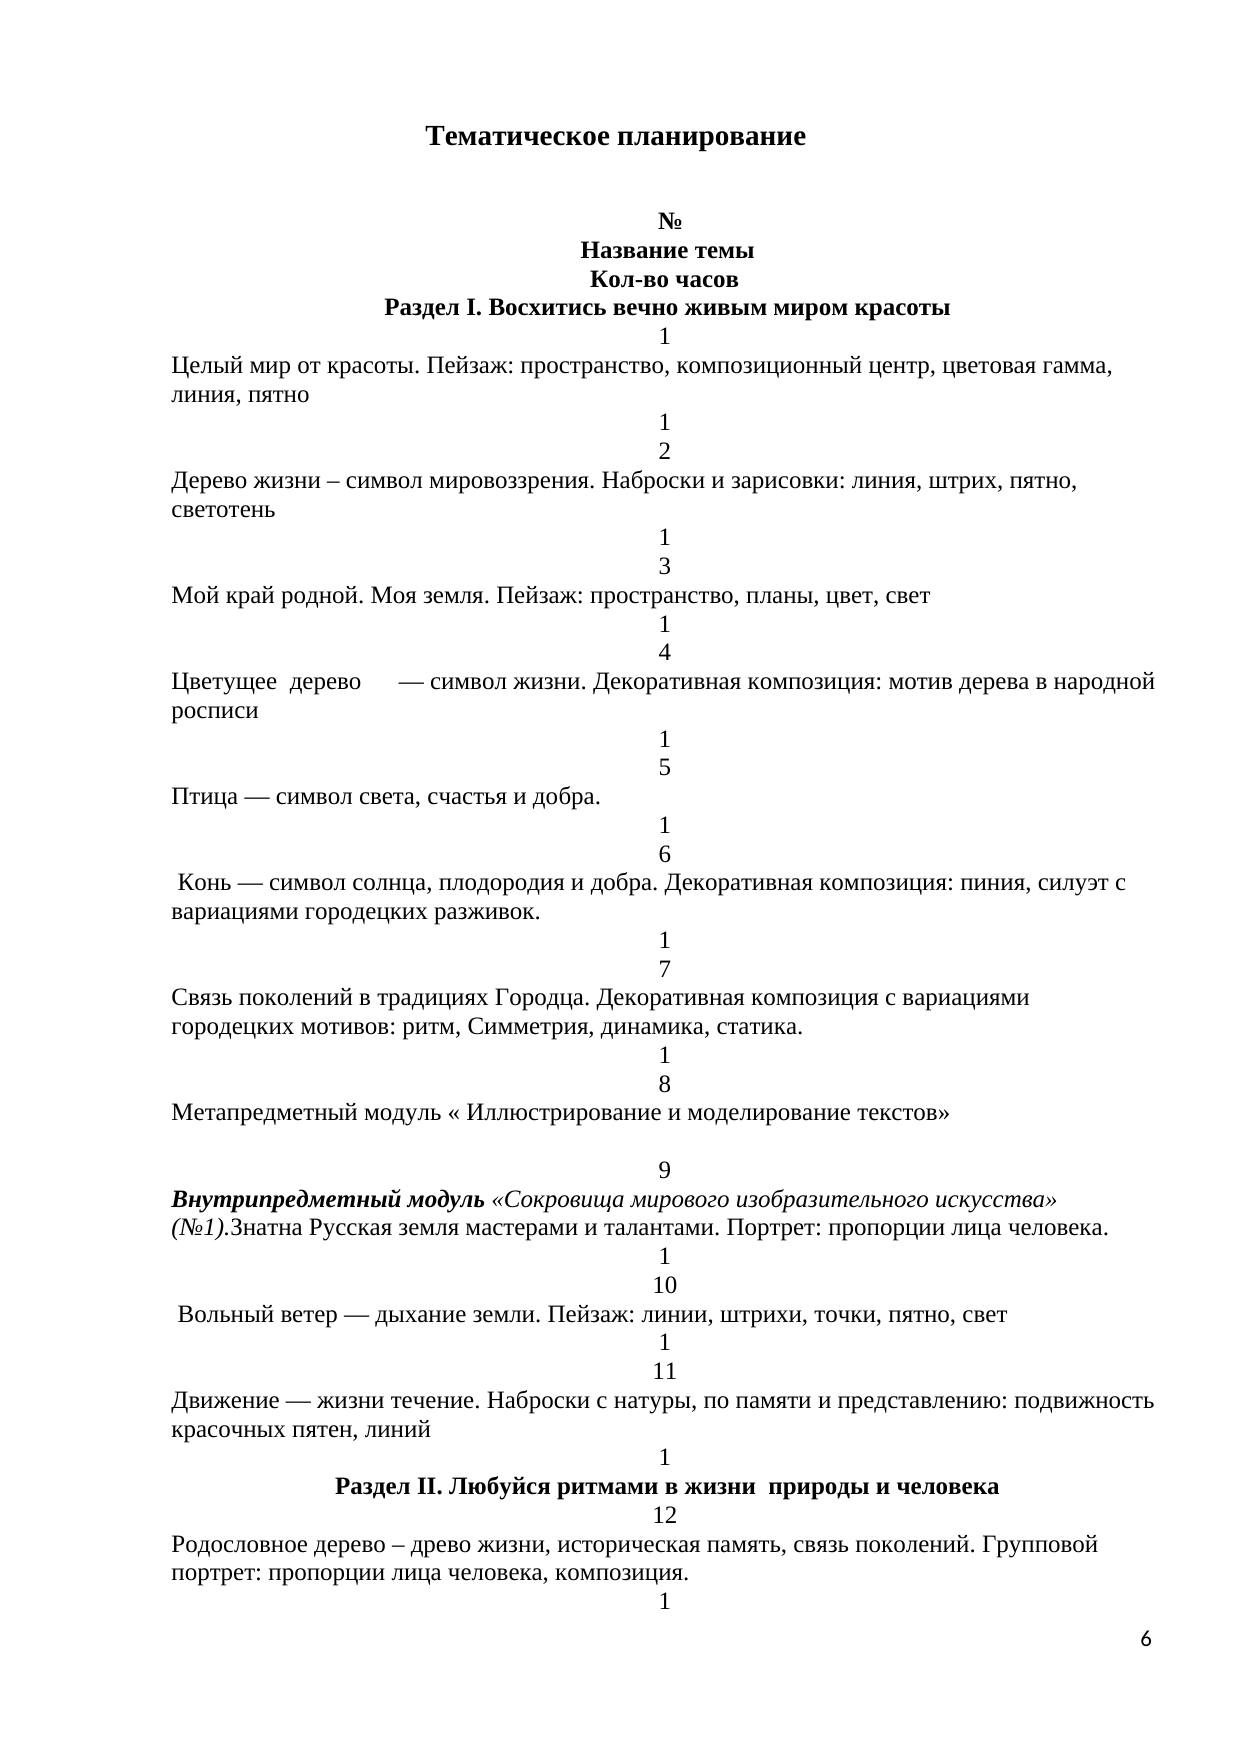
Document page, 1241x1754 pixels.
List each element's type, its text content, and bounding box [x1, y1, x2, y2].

text Тематическое планирование [177, 118, 1152, 152]
